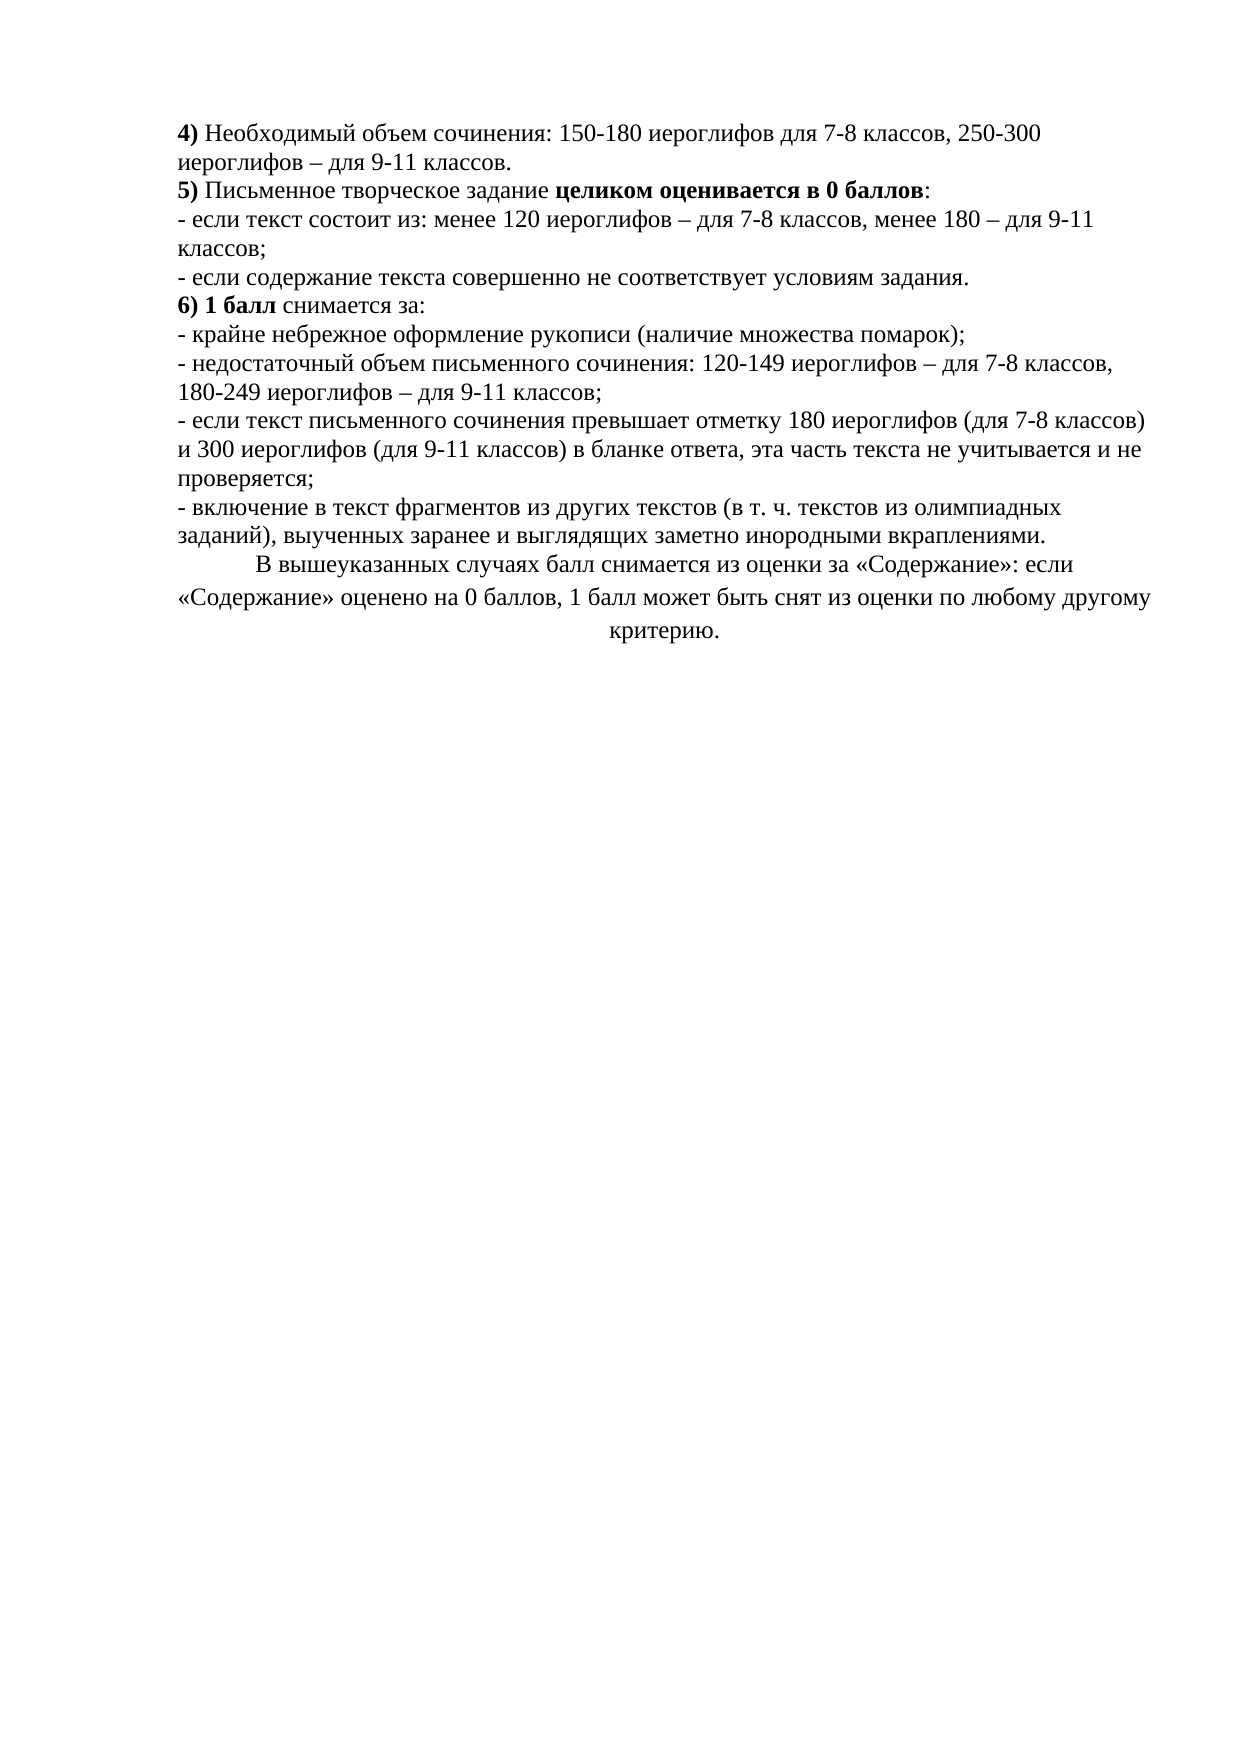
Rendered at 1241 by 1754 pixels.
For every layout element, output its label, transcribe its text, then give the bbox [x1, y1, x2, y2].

text - если текст состоит из: менее 120 иероглифов – для 7-8 классов, менее 180 – для 9-11 классов; [177, 204, 1152, 262]
text - включение в текст фрагментов из других текстов (в т. ч. текстов из олимпиадных заданий), выученных заранее и выглядящих заметно инородными вкраплениями. [177, 492, 1152, 549]
text 6) 1 балл снимается за: [177, 291, 1152, 319]
text 4) Необходимый объем сочинения: 150-180 иероглифов для 7-8 классов, 250-300 иероглифов – для 9-11 классов. [177, 118, 1152, 176]
text - недостаточный объем письменного сочинения: 120-149 иероглифов – для 7-8 классов, 180-249 иероглифов – для 9-11 классов; [177, 348, 1152, 406]
text В вышеуказанных случаях балл снимается из оценки за «Содержание»: если «Содержание» оценено на 0 баллов, 1 балл может быть снят из оценки по любому другому критерию. [177, 549, 1152, 644]
text - если содержание текста совершенно не соответствует условиям задания. [177, 262, 1152, 291]
text - крайне небрежное оформление рукописи (наличие множества помарок); [177, 319, 1152, 348]
text 5) Письменное творческое задание целиком оценивается в 0 баллов: [177, 176, 1152, 204]
text - если текст письменного сочинения превышает отметку 180 иероглифов (для 7-8 классов) и 300 иероглифов (для 9-11 классов) в бланке ответа, эта часть текста не учитывается и не проверяется; [177, 406, 1152, 492]
